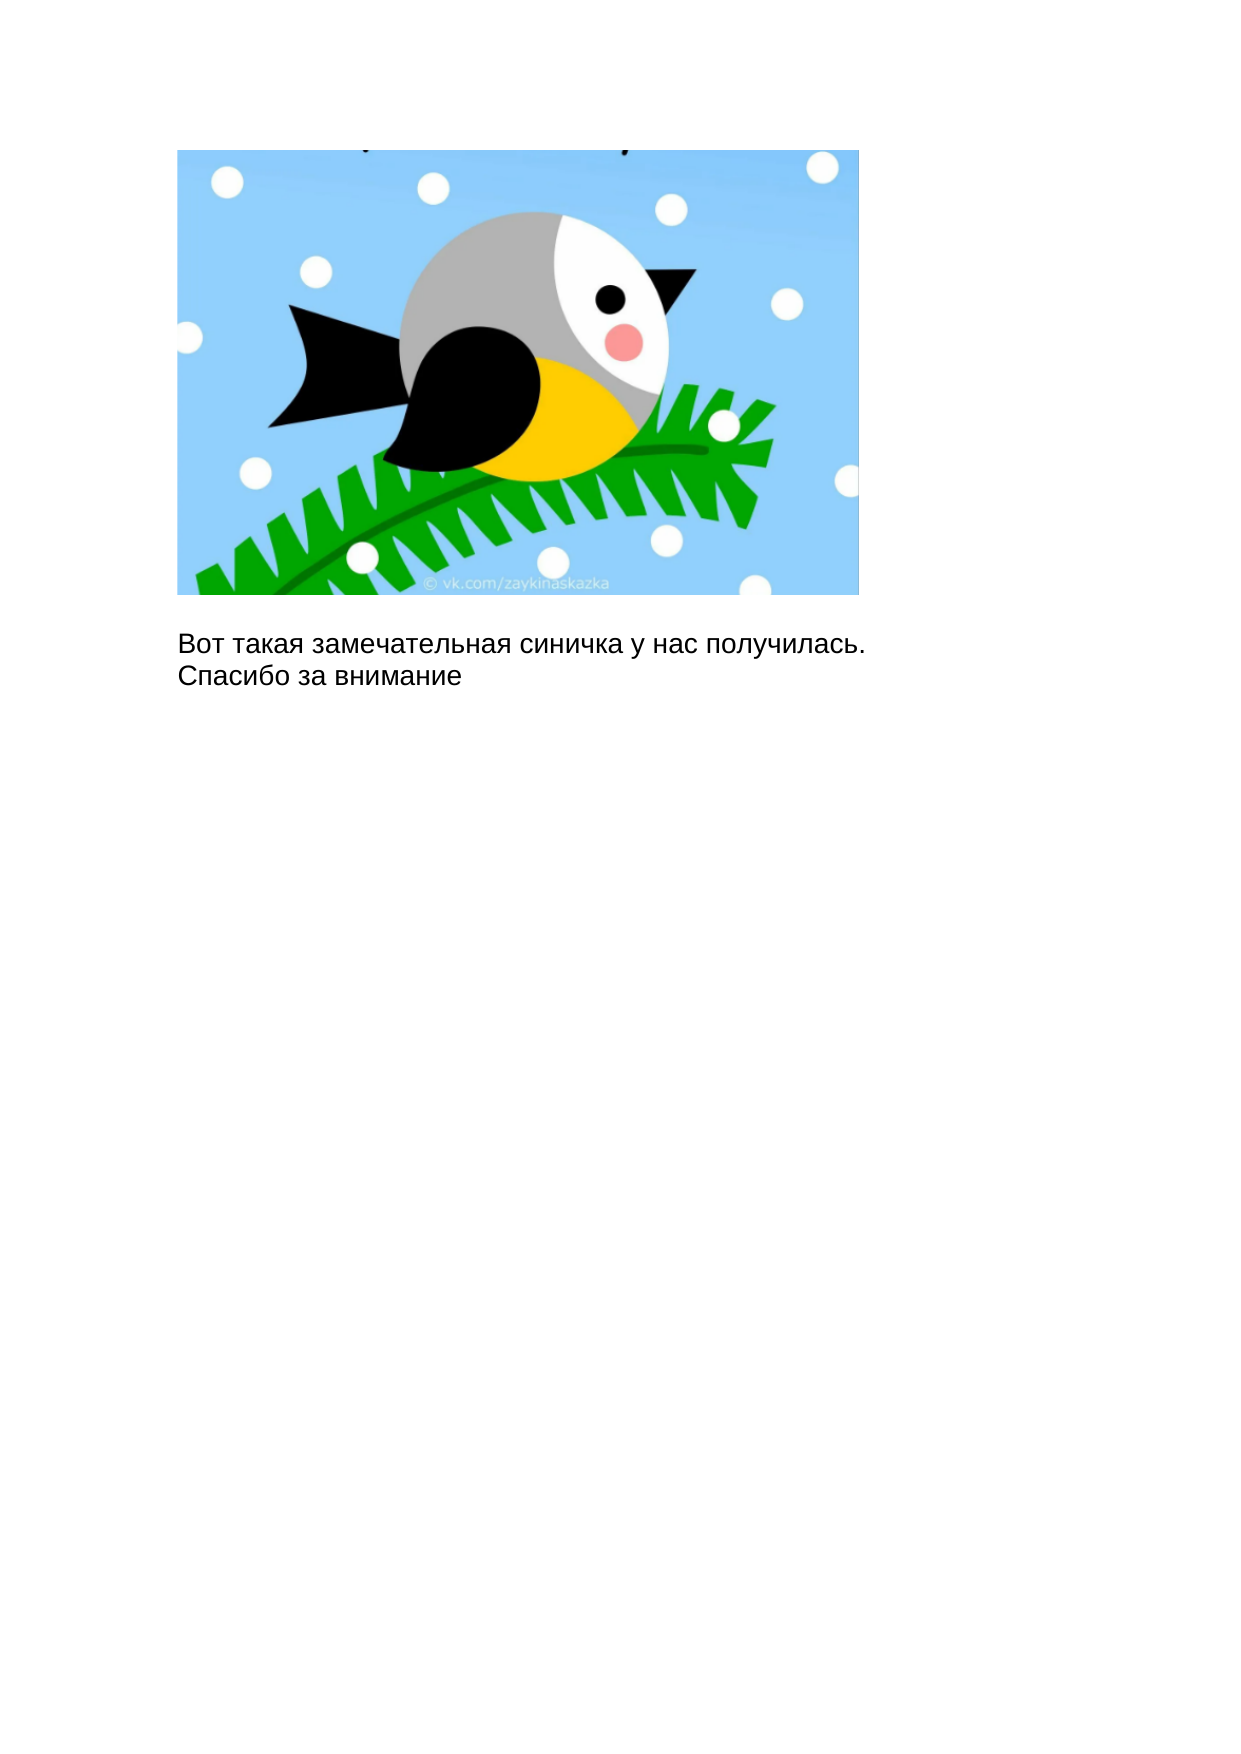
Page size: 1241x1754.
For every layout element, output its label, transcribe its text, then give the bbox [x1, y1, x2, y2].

picture [177, 150, 859, 595]
text Спасибо за внимание [177, 659, 1152, 691]
text Вот такая замечательная синичка у нас получилась. [177, 627, 1152, 659]
